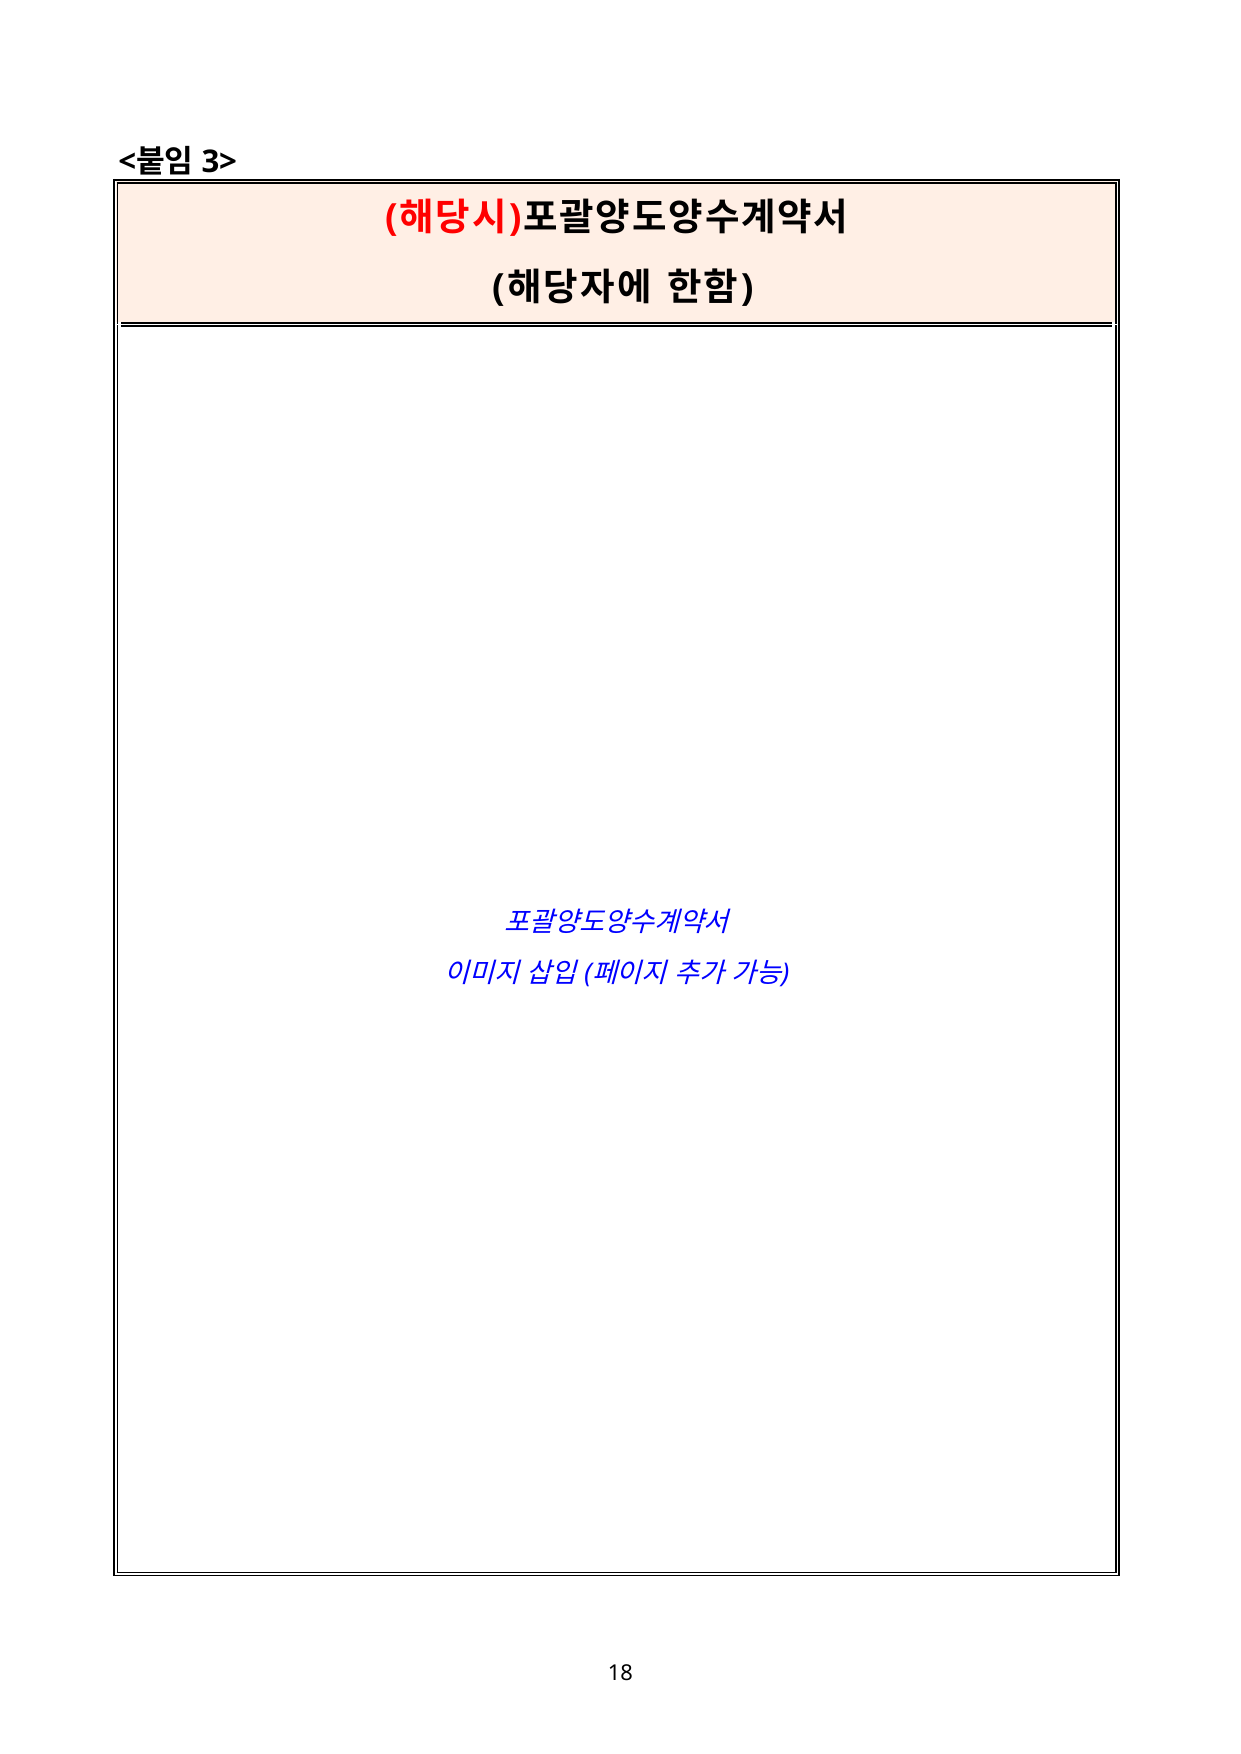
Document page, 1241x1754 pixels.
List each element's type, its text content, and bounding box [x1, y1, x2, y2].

text <붙임 3> [118, 148, 1122, 179]
table_header (해당시)포괄양도양수계약서 (해당자에 한함) [118, 184, 1115, 322]
table_cell 포괄양도양수계약서 이미지 삽입 (페이지 추가 가능) [116, 322, 1117, 1571]
